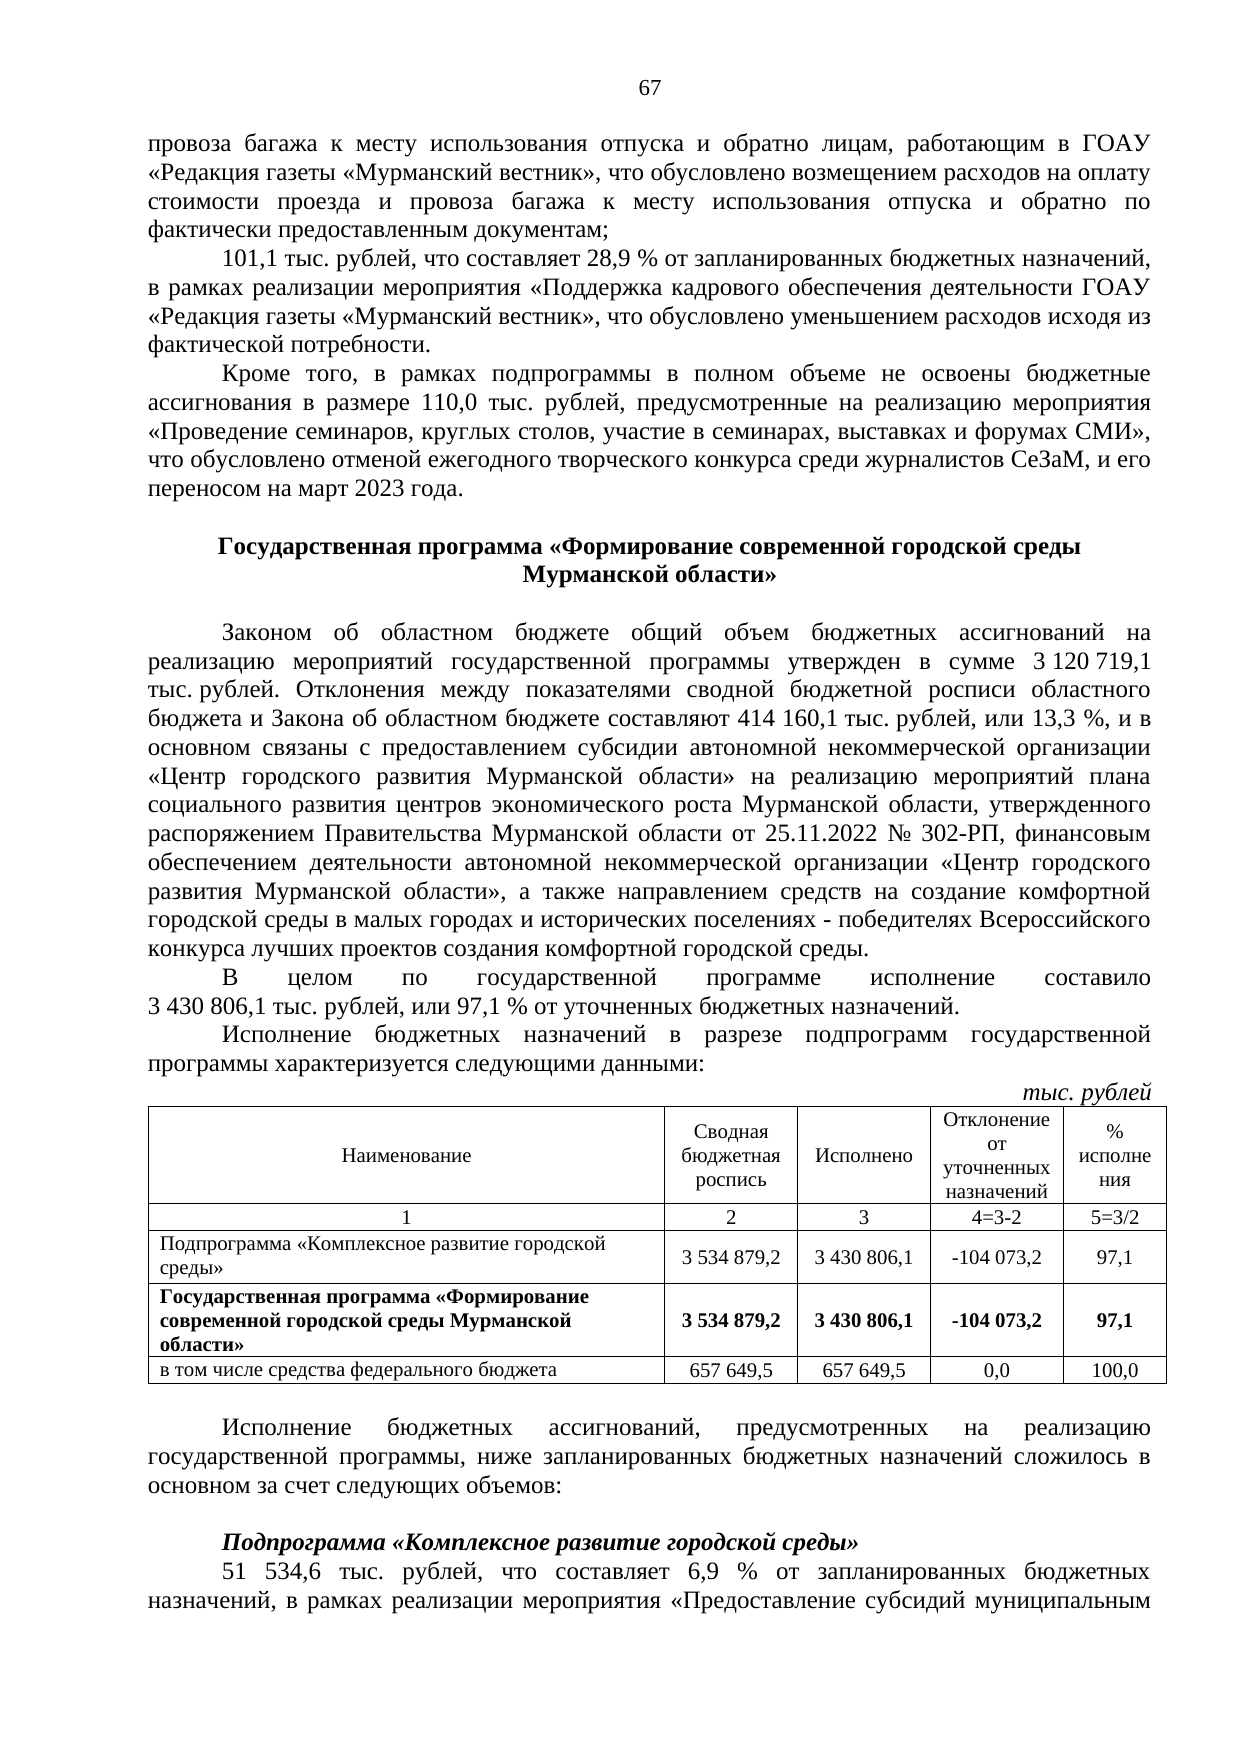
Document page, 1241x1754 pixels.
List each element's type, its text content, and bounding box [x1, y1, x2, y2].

table_cell 657 649,5 [665, 1357, 797, 1382]
table_cell -104 073,2 [931, 1284, 1063, 1356]
table_cell 2 [665, 1204, 797, 1229]
table_cell Подпрограмма «Комплексное развитие городской среды» [149, 1231, 664, 1283]
table_cell 97,1 [1064, 1284, 1166, 1356]
table_cell -104 073,2 [931, 1231, 1063, 1283]
table_cell Государственная программа «Формирование современной городской среды Мурманской области» [149, 1284, 664, 1356]
table_cell 97,1 [1064, 1231, 1166, 1283]
table_cell 3 430 806,1 [798, 1284, 930, 1356]
table_header Наименование [149, 1107, 664, 1203]
table_header Отклонение от уточненных назначений [931, 1107, 1063, 1203]
text Подпрограмма «Комплексное развитие городской среды» [148, 1527, 1152, 1556]
table_cell 3 430 806,1 [798, 1231, 930, 1283]
subtitle Государственная программа «Формирование современной городской среды Мурманской области» [148, 531, 1152, 588]
table_cell 3 534 879,2 [665, 1231, 797, 1283]
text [148, 1556, 1152, 1613]
table_cell 100,0 [1064, 1357, 1166, 1382]
table_cell 5=3/2 [1064, 1204, 1166, 1229]
table_cell 657 649,5 [798, 1357, 930, 1382]
table_header Исполнено [798, 1107, 930, 1203]
table_cell в том числе средства федерального бюджета [149, 1357, 664, 1382]
text Исполнение бюджетных назначений в разрезе подпрограмм государственной программы характеризуется следующими данными: [148, 1019, 1152, 1077]
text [148, 128, 1152, 243]
text Исполнение бюджетных ассигнований, предусмотренных на реализацию государственной программы, ниже запланированных бюджетных назначений сложилось в основном за счет следующих объемов: [148, 1412, 1152, 1498]
table_header % исполнения [1064, 1107, 1166, 1203]
table_cell 3 534 879,2 [665, 1284, 797, 1356]
text Законом об областном бюджете общий объем бюджетных ассигнований на реализацию мероприятий государственной программы утвержден в сумме 3 120 719,1 тыс. рублей. Отклонения между показателями сводной бюджетной росписи областного бюджета и Закона об областном бюджете составляют 414 160,1 тыс. рублей, или 13,3 %, и в основном связаны с предоставлением субсидии автономной некоммерческой организации «Центр городского развития Мурманской области» на реализацию мероприятий плана социального развития центров экономического роста Мурманской области, утвержденного распоряжением Правительства Мурманской области от 25.11.2022 № 302-РП, финансовым обеспечением деятельности автономной некоммерческой организации «Центр городского развития Мурманской области», а также направлением средств на создание комфортной городской среды в малых городах и исторических поселениях - победителях Всероссийского конкурса лучших проектов создания комфортной городской среды. [148, 617, 1152, 962]
table_cell 3 [798, 1204, 930, 1229]
table_cell 4=3-2 [931, 1204, 1063, 1229]
text В целом по государственной программе исполнение составило 3 430 806,1 тыс. рублей, или 97,1 % от уточненных бюджетных назначений. [148, 962, 1152, 1019]
table_cell 1 [149, 1204, 664, 1229]
text Кроме того, в рамках подпрограммы в полном объеме не освоены бюджетные ассигнования в размере 110,0 тыс. рублей, предусмотренные на реализацию мероприятия «Проведение семинаров, круглых столов, участие в семинарах, выставках и форумах СМИ», что обусловлено отменой ежегодного творческого конкурса среди журналистов СеЗаМ, и его переносом на март 2023 года. [148, 358, 1152, 502]
table_cell 0,0 [931, 1357, 1063, 1382]
text тыс. рублей [148, 1077, 1152, 1106]
text 101,1 тыс. рублей, что составляет 28,9 % от запланированных бюджетных назначений, в рамках реализации мероприятия «Поддержка кадрового обеспечения деятельности ГОАУ «Редакция газеты «Мурманский вестник», что обусловлено уменьшением расходов исходя из фактической потребности. [148, 243, 1152, 358]
table_header Сводная бюджетная роспись [665, 1107, 797, 1203]
